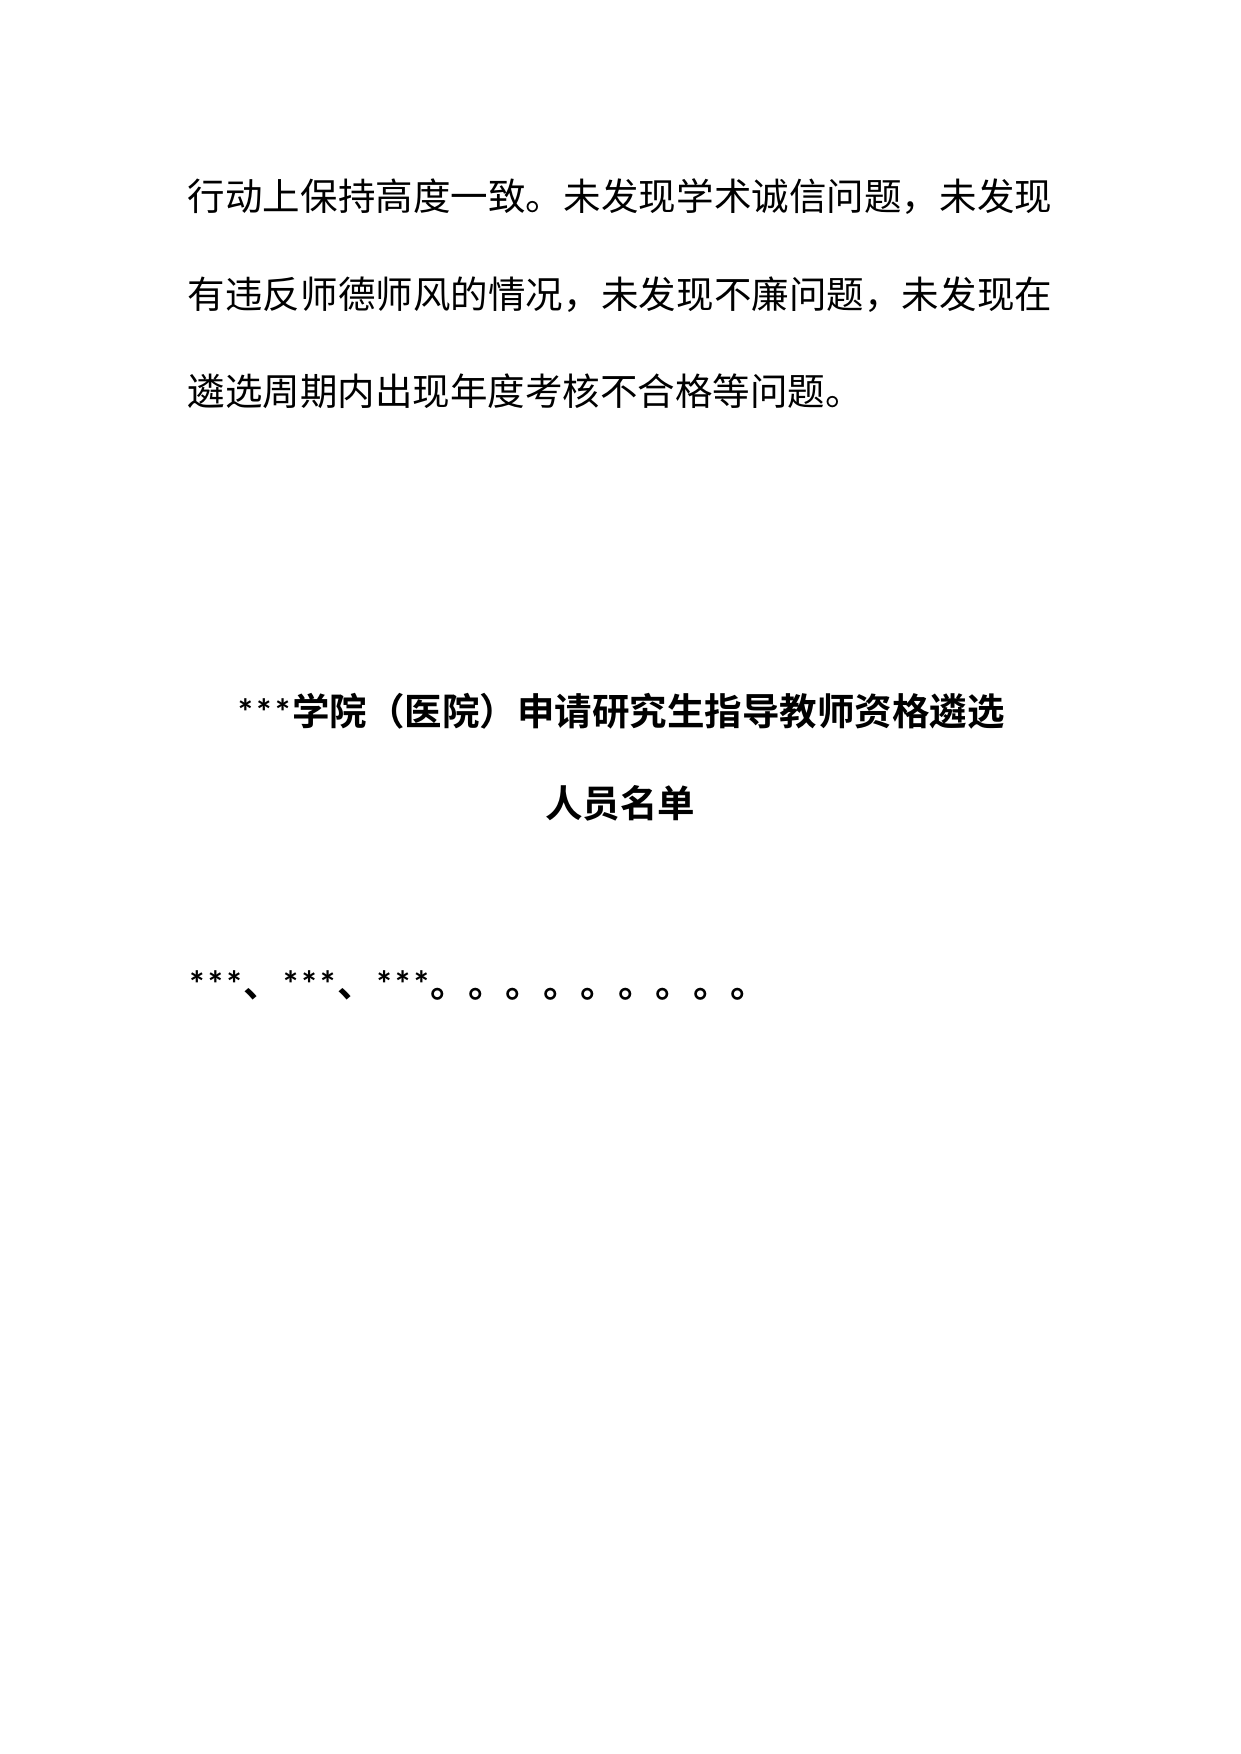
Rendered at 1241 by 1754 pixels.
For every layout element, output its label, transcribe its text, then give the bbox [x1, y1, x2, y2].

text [187, 162, 1053, 422]
text ***学院（医院）申请研究生指导教师资格遴选 [187, 677, 1053, 742]
text ***、***、***。。。。。。。。。 [187, 949, 1053, 1014]
text 人员名单 [187, 769, 1053, 834]
